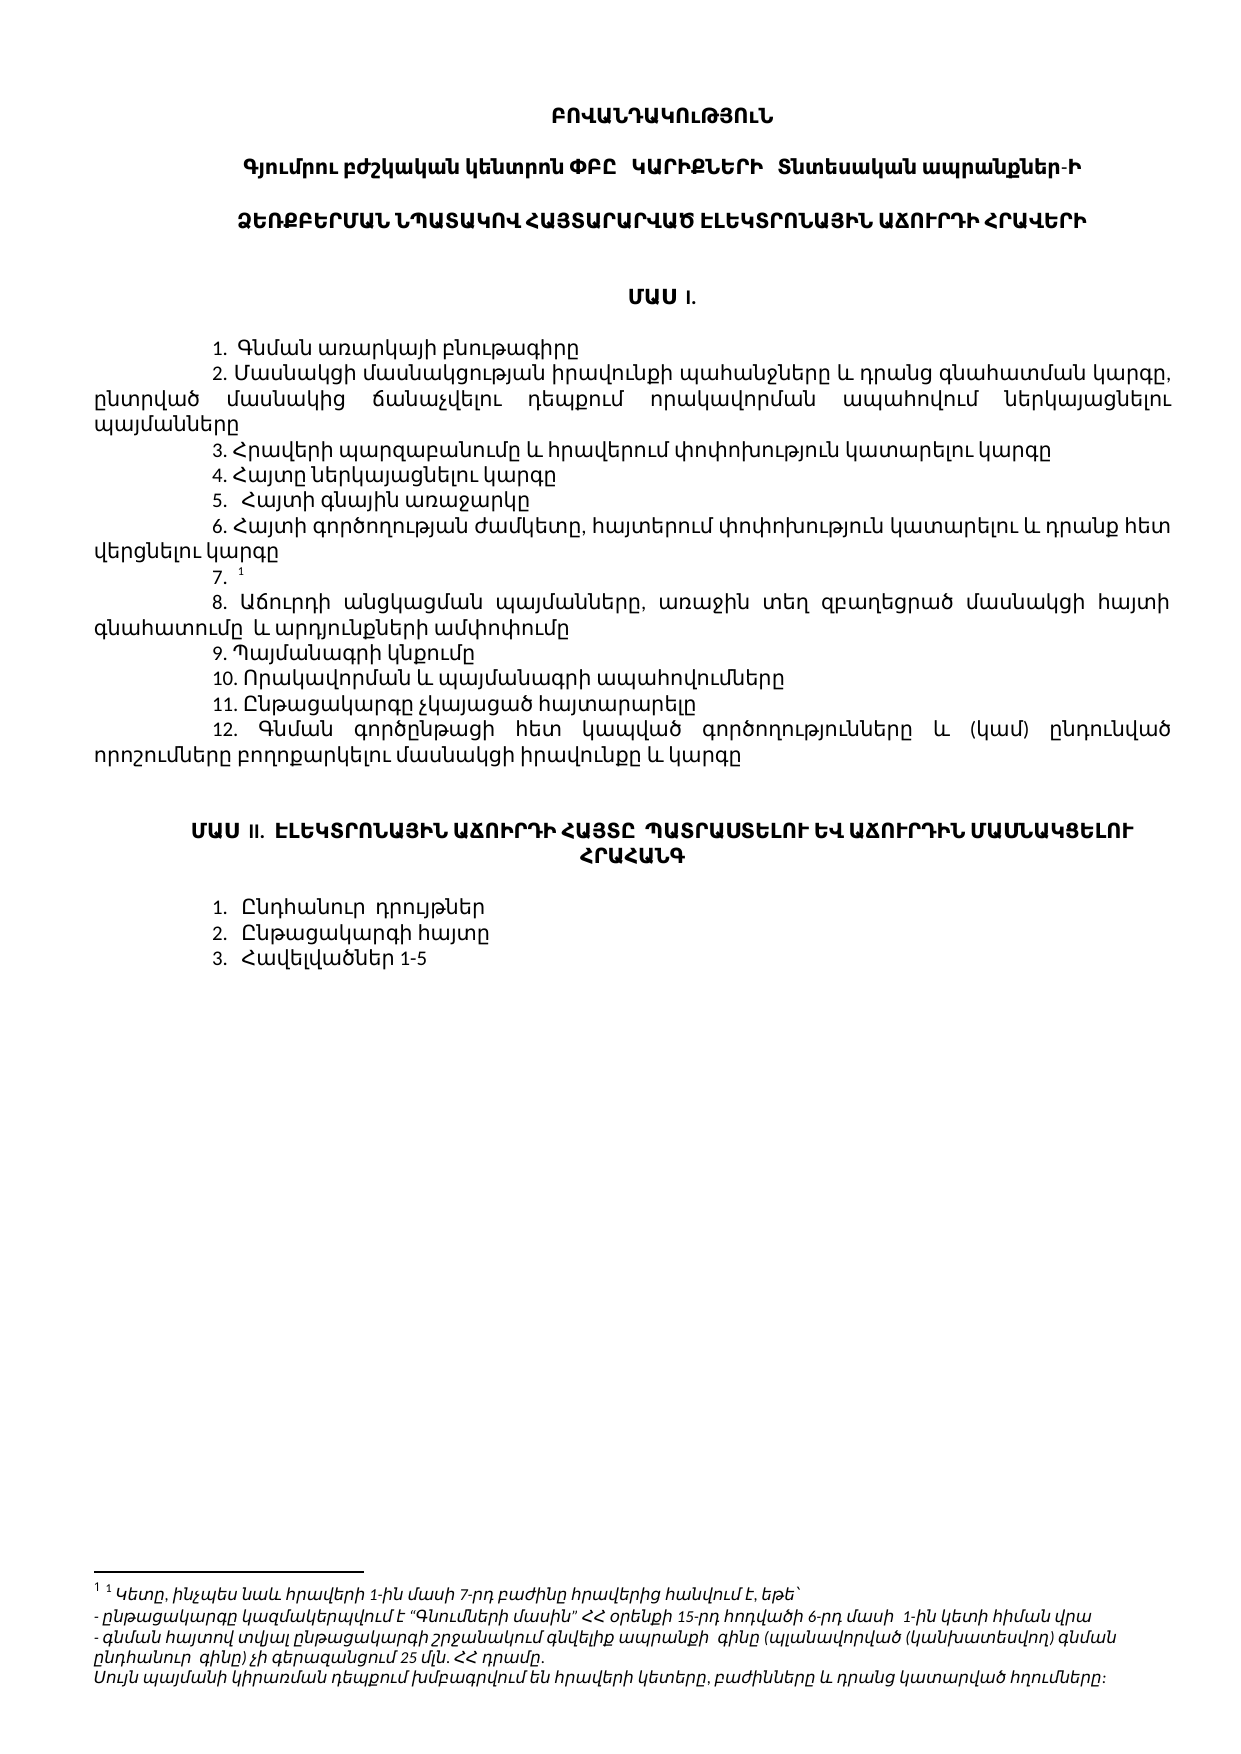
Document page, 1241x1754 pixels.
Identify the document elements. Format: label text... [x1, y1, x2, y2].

text 3. Հավելվածներ 1-5 [94, 945, 1171, 971]
text ԲՈՎԱՆԴԱԿՈւԹՅՈւՆ [94, 103, 1171, 128]
text Գյումրու բժշկական կենտրոն ՓԲԸ ԿԱՐԻՔՆԵՐԻ Տնտեսական ապրանքներ-Ի [94, 154, 1171, 179]
text 7. 1 [94, 564, 1171, 589]
text 9. Պայմանագրի կնքումը [94, 640, 1171, 666]
text 11. Ընթացակարգը չկայացած հայտարարելը [94, 691, 1171, 716]
text 12. Գնման գործընթացի հետ կապված գործողությունները և (կամ) ընդունված որոշումները բողոքարկելու մասնակցի իրավունքը և կարգը [94, 716, 1171, 767]
text 6. Հայտի գործողության ժամկետը, հայտերում փոփոխություն կատարելու և դրանք հետ վերցնելու կարգը [94, 513, 1171, 564]
text 8. Աճուրդի անցկացման պայմանները, առաջին տեղ զբաղեցրած մասնակցի հայտի գնահատումը և արդյունքների ամփոփումը [94, 589, 1171, 640]
text ՁԵՌՔԲԵՐՄԱՆ ՆՊԱՏԱԿՈՎ ՀԱՅՏԱՐԱՐՎԱԾ ԷԼԵԿՏՐՈՆԱՅԻՆ ԱՃՈՒՐԴԻ ՀՐԱՎԵՐԻ [94, 208, 1171, 233]
text 2. Ընթացակարգի հայտը [94, 920, 1171, 945]
text 2. Մասնակցի մասնակցության իրավունքի պահանջները և դրանց գնահատման կարգը, ընտրված մասնակից ճանաչվելու դեպքում որակավորման ապահովում ներկայացնելու պայմանները [94, 361, 1171, 437]
text 1. Գնման առարկայի բնութագիրը [94, 335, 1171, 361]
text 10. Որակավորման և պայմանագրի ապահովումները [94, 666, 1171, 691]
text ՄԱՍ I. [94, 284, 1171, 310]
text 5. Հայտի գնային առաջարկը [94, 488, 1171, 513]
text 3. Հրավերի պարզաբանումը և հրավերում փոփոխություն կատարելու կարգը [94, 437, 1171, 462]
text ՄԱՍ II. ԷԼԵԿՏՐՈՆԱՅԻՆ ԱՃՈԻՐԴԻ ՀԱՅՏԸ ՊԱՏՐԱՍՏԵԼՈՒ ԵՎ ԱՃՈՒՐԴԻՆ ՄԱՍՆԱԿՑԵԼՈՒ ՀՐԱՀԱՆԳ [94, 818, 1171, 869]
text 1. Ընդհանուր դրույթներ [94, 894, 1171, 920]
text 4. Հայտը ներկայացնելու կարգը [94, 462, 1171, 488]
